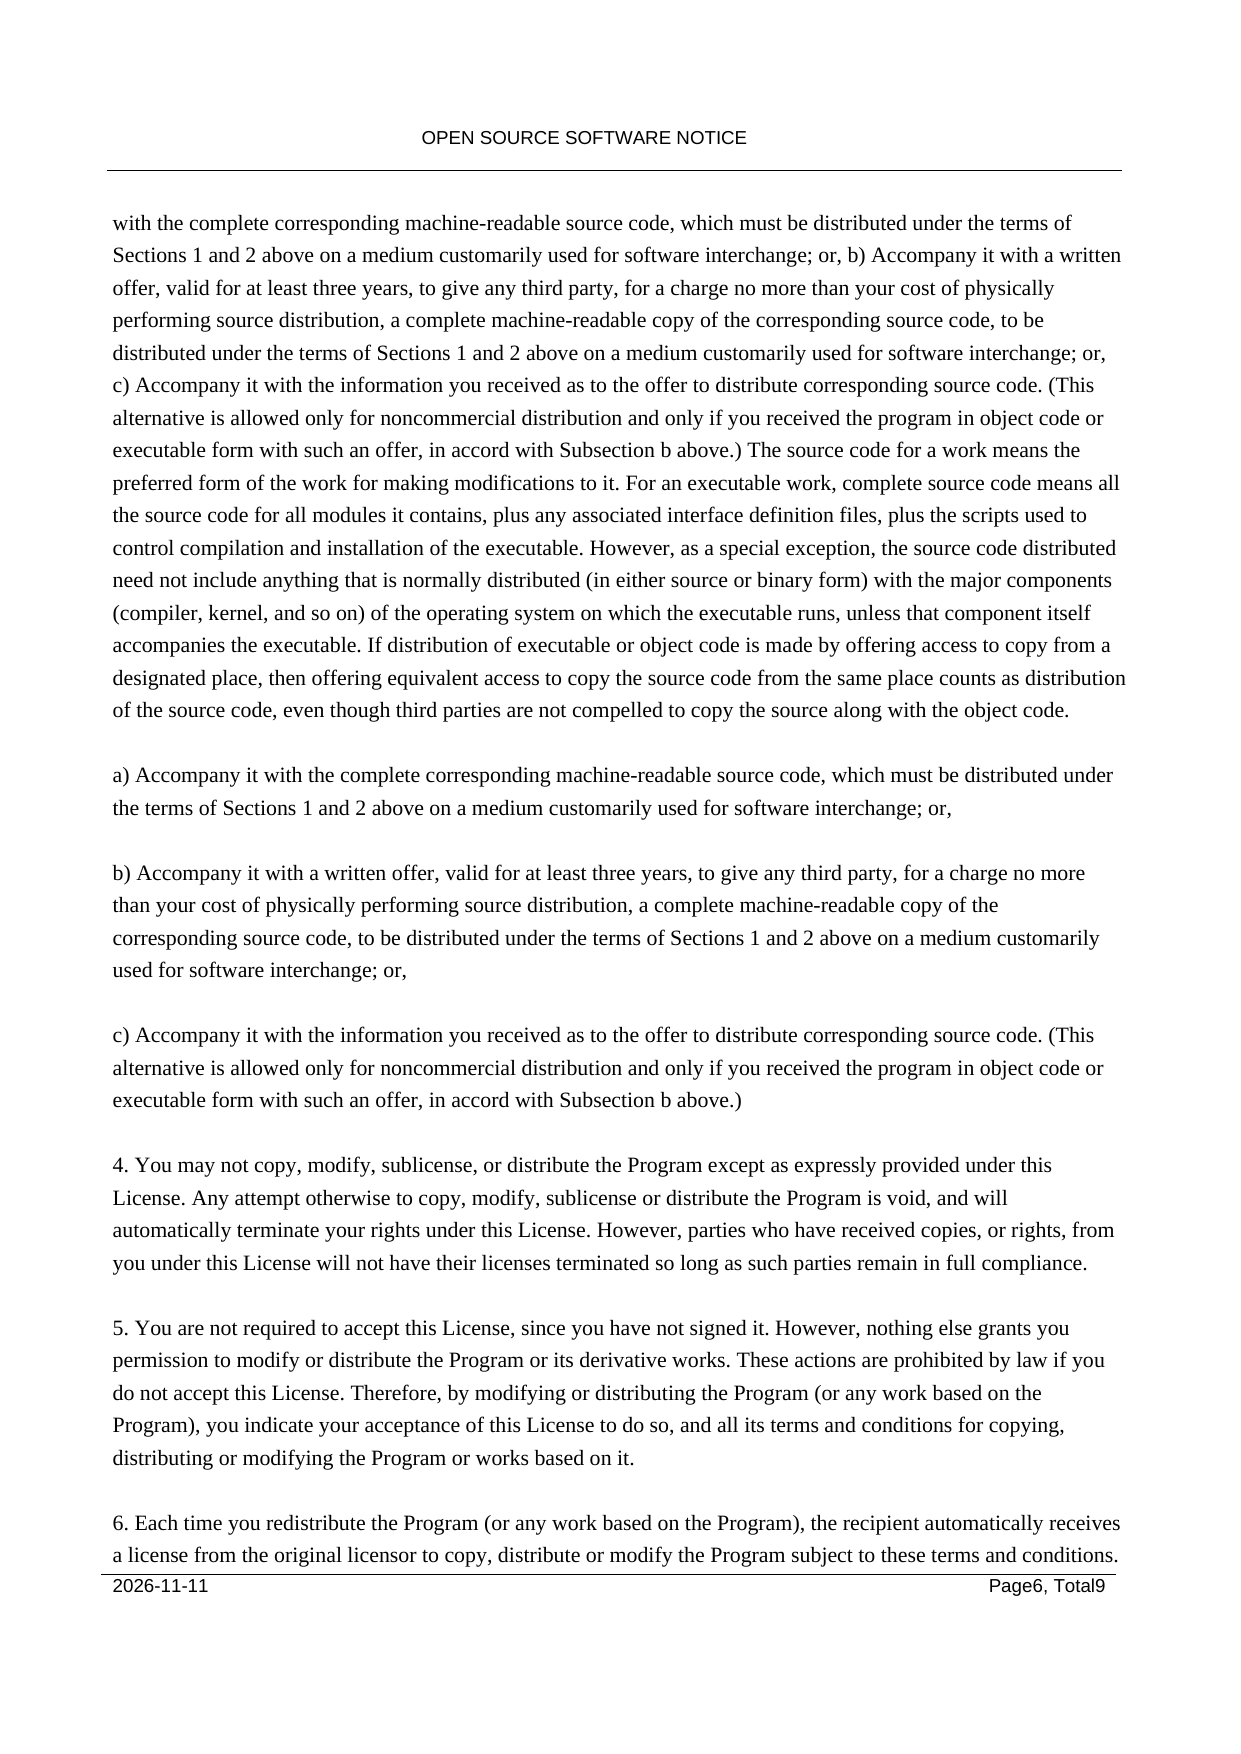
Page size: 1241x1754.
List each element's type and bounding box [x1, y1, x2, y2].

text [112, 206, 1128, 1571]
